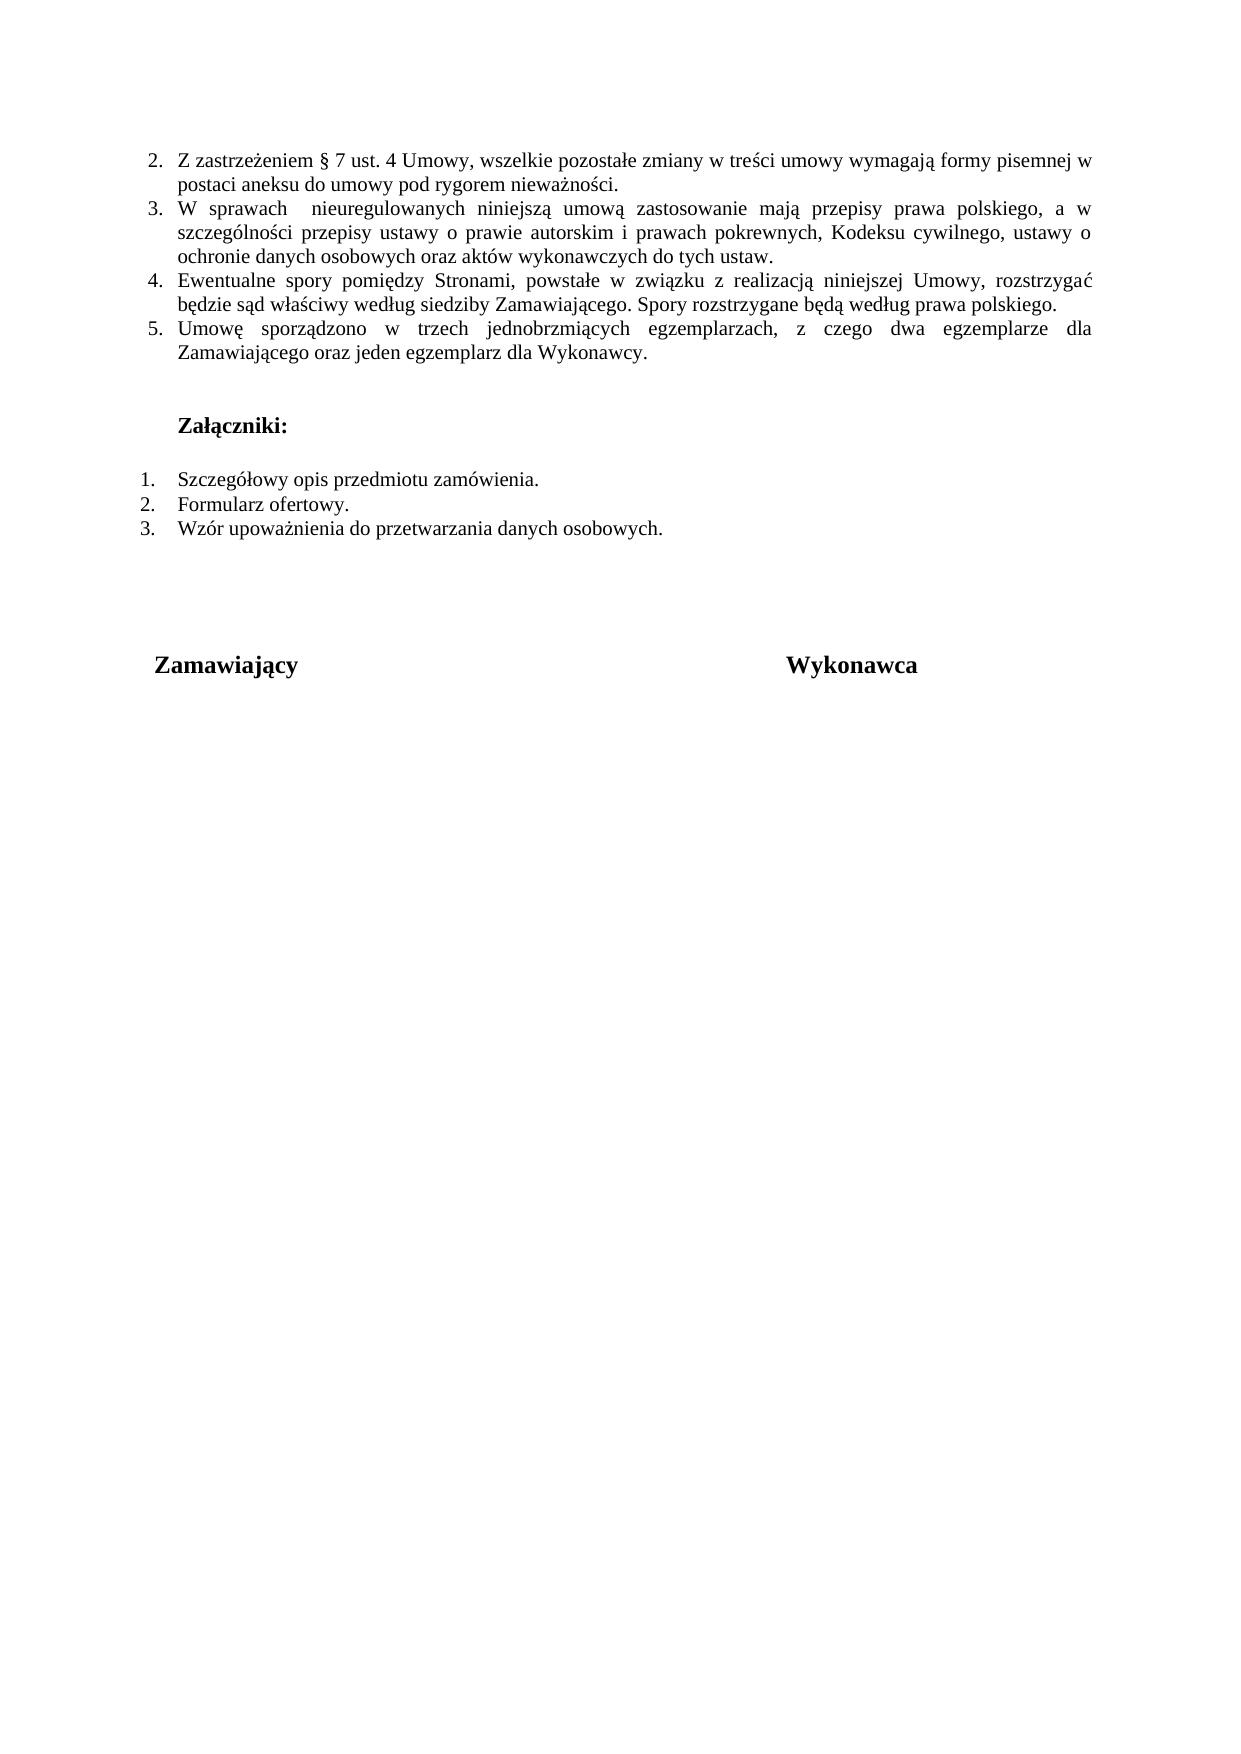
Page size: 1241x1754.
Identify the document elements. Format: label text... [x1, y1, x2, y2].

list Wzór upoważnienia do przetwarzania danych osobowych. [140, 516, 1093, 539]
text Zamawiający Wykonawca [148, 650, 1093, 679]
list W sprawach nieuregulowanych niniejszą umową zastosowanie mają przepisy prawa polskiego, a w szczególności przepisy ustawy o prawie autorskim i prawach pokrewnych, Kodeksu cywilnego, ustawy o ochronie danych osobowych oraz aktów wykonawczych do tych ustaw. [148, 196, 1093, 268]
list Z zastrzeżeniem § 7 ust. 4 Umowy, wszelkie pozostałe zmiany w treści umowy wymagają formy pisemnej w postaci aneksu do umowy pod rygorem nieważności. [148, 148, 1093, 196]
text Załączniki: [148, 412, 1093, 439]
list Szczegółowy opis przedmiotu zamówienia. [140, 467, 1093, 491]
list Ewentualne spory pomiędzy Stronami, powstałe w związku z realizacją niniejszej Umowy, rozstrzygać będzie sąd właściwy według siedziby Zamawiającego. Spory rozstrzygane będą według prawa polskiego. [148, 268, 1093, 316]
list Umowę sporządzono w trzech jednobrzmiących egzemplarzach, z czego dwa egzemplarze dla Zamawiającego oraz jeden egzemplarz dla Wykonawcy. [148, 316, 1093, 364]
list Formularz ofertowy. [140, 491, 1093, 516]
